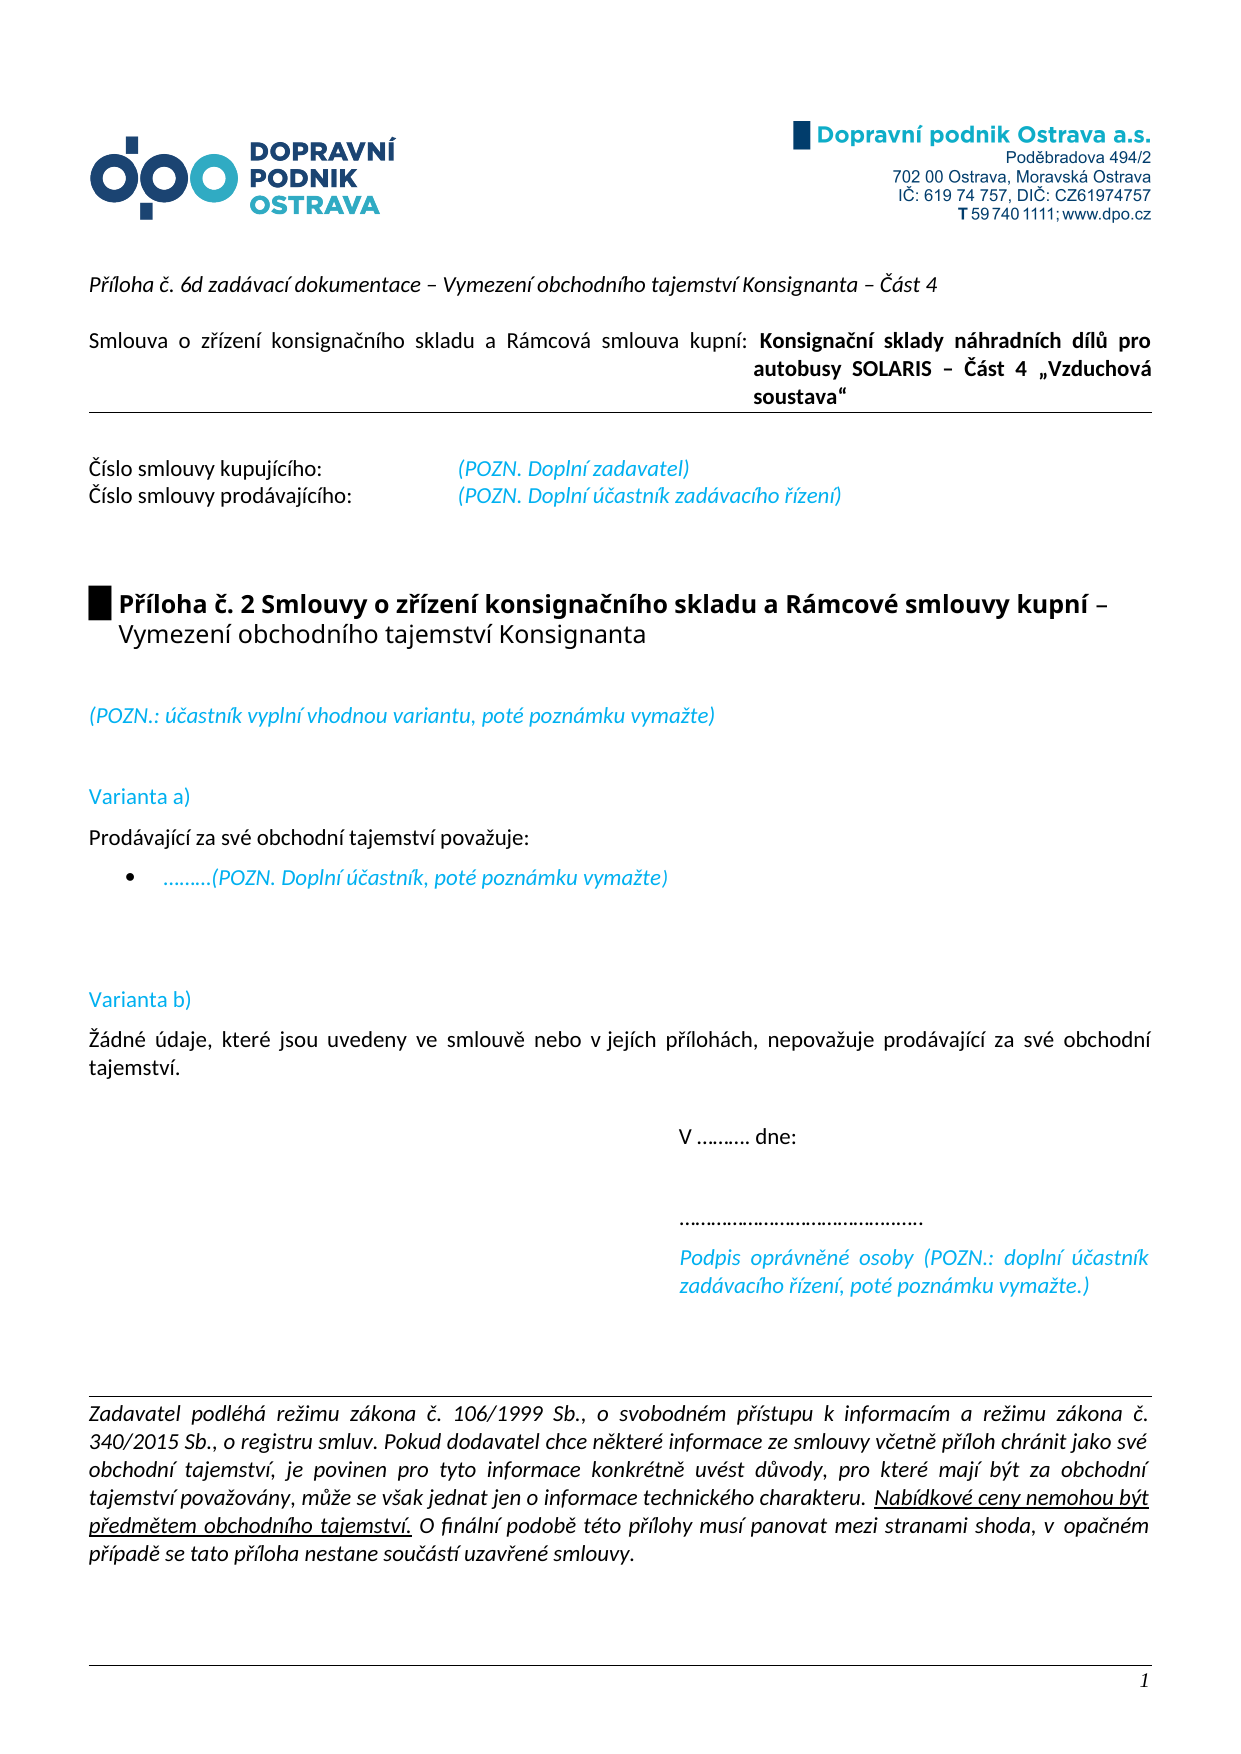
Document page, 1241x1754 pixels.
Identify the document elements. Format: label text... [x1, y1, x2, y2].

text (POZN.: účastník vyplní vhodnou variantu, poté poznámku vymažte) [89, 701, 1152, 729]
text …………………………………..….. [89, 1203, 1152, 1231]
text Příloha č. 6d zadávací dokumentace – Vymezení obchodního tajemství Konsignanta – Část 4 [89, 270, 1152, 298]
picture [90, 136, 397, 220]
text Číslo smlouvy kupujícího: (POZN. Doplní zadavatel) [89, 454, 1152, 482]
text Žádné údaje, které jsou uvedeny ve smlouvě nebo v jejích přílohách, nepovažuje prodávající za své obchodní tajemství. [89, 1025, 1152, 1081]
text Číslo smlouvy prodávajícího: (POZN. Doplní účastník zadávacího řízení) [89, 482, 1152, 510]
text Podpis oprávněné osoby (POZN.: doplní účastník zadávacího řízení, poté poznámku vymažte.) [89, 1243, 1152, 1299]
text Zadavatel podléhá režimu zákona č. 106/1999 Sb., o svobodném přístupu k informacím a režimu zákona č. 340/2015 Sb., o registru smluv. Pokud dodavatel chce některé informace ze smlouvy včetně příloh chránit jako své obchodní tajemství, je povinen pro tyto informace konkrétně uvést důvody, pro které mají být za obchodní tajemství považovány, může se však jednat jen o informace technického charakteru. Nabídkové ceny nemohou být předmětem obchodního tajemství. O finální podobě této přílohy musí panovat mezi stranami shoda, v opačném případě se tato příloha nestane součástí uzavřené smlouvy. [89, 1397, 1152, 1567]
picture [793, 121, 1151, 223]
text V ………. dne: [89, 1122, 1152, 1150]
text Varianta a) [89, 782, 1152, 810]
text Prodávající za své obchodní tajemství považuje: [89, 823, 1152, 851]
text Varianta b) [89, 985, 1152, 1013]
text Smlouva o zřízení konsignačního skladu a Rámcová smlouva kupní: Konsignační sklady náhradních dílů pro autobusy SOLARIS – Část 4 „Vzduchová soustava“ [89, 326, 1152, 412]
list ………(POZN. Doplní účastník, poté poznámku vymažte) [126, 863, 1152, 891]
subtitle Příloha č. 2 Smlouvy o zřízení konsignačního skladu a Rámcové smlouvy kupní – Vymezení obchodního tajemství Konsignanta [89, 585, 1152, 651]
